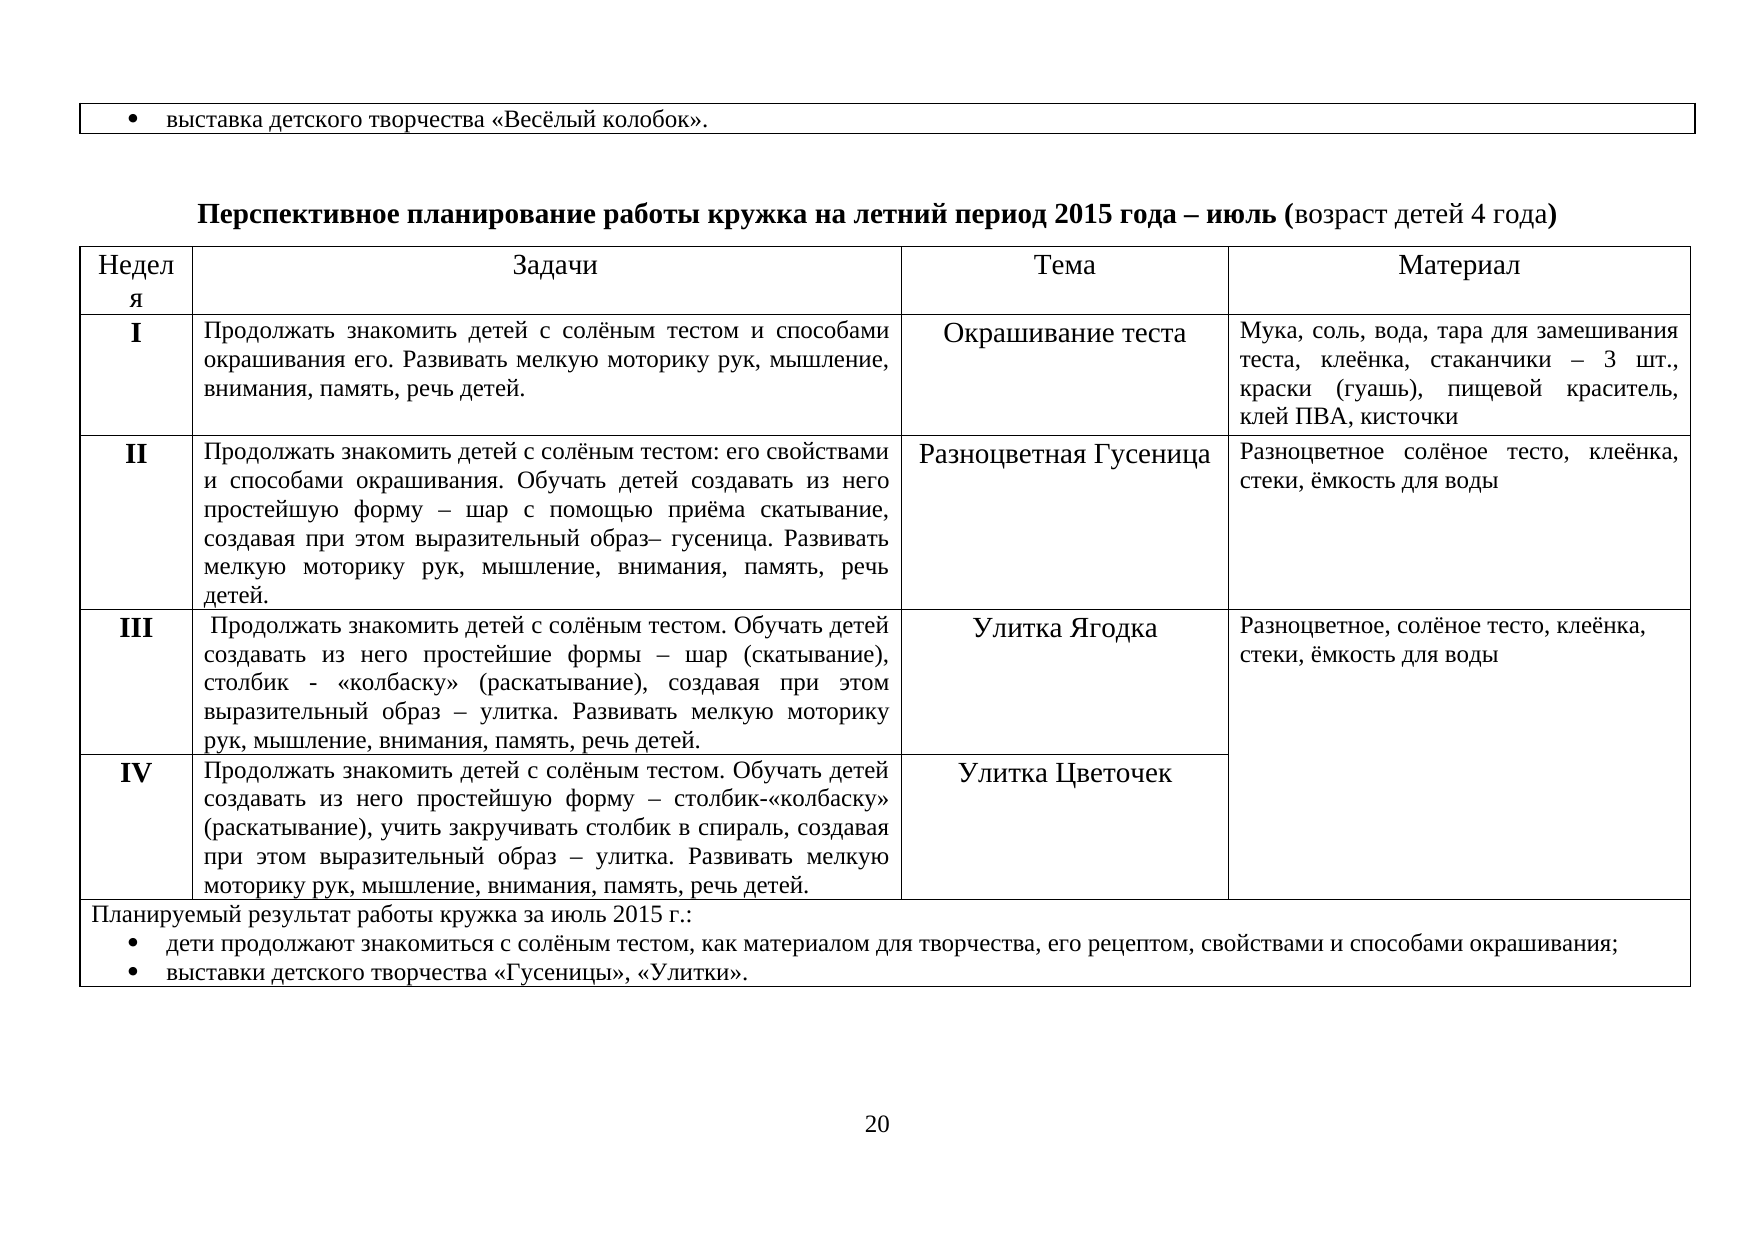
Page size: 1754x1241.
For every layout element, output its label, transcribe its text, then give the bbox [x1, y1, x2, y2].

table_cell Продолжать знакомить детей с солёным тестом. Обучать детей создавать из него простейшие формы – шар (скатывание), столбик - «колбаску» (раскатывание), создавая при этом выразительный образ – улитка. Развивать мелкую моторику рук, мышление, внимания, память, речь детей. [193, 610, 901, 754]
table_header Задачи [193, 247, 901, 314]
table_cell IV [81, 755, 192, 898]
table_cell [81, 104, 1694, 132]
table_cell II [81, 436, 192, 609]
table_cell III [81, 610, 192, 754]
table_cell Разноцветное, солёное тесто, клеёнка, стеки, ёмкость для воды [1229, 610, 1690, 898]
table_cell Улитка Цветочек [902, 755, 1228, 898]
table_cell Продолжать знакомить детей с солёным тестом. Обучать детей создавать из него простейшую форму – столбик-«колбаску» (раскатывание), учить закручивать столбик в спираль, создавая при этом выразительный образ – улитка. Развивать мелкую моторику рук, мышление, внимания, память, речь детей. [193, 755, 901, 898]
table_cell Разноцветная Гусеница [902, 436, 1228, 609]
table_cell Планируемый результат работы кружка за июль 2015 г.: дети продолжают знакомиться с солёным тестом, как материалом для творчества, его рецептом, свойствами и способами окрашивания; выставки детского творчества «Гусеницы», «Улитки». [81, 900, 1690, 986]
table_cell Мука, соль, вода, тара для замешивания теста, клеёнка, стаканчики – 3 шт., краски (гуашь), пищевой краситель, клей ПВА, кисточки [1229, 315, 1690, 435]
text Перспективное планирование работы кружка на летний период 2015 года – июль (возраст детей 4 года) [75, 196, 1679, 229]
table_cell Продолжать знакомить детей с солёным тестом и способами окрашивания его. Развивать мелкую моторику рук, мышление, внимания, память, речь детей. [193, 315, 901, 435]
table_header Тема [902, 247, 1228, 314]
table_header Материал [1229, 247, 1690, 314]
table_cell Улитка Ягодка [902, 610, 1228, 754]
table_cell Разноцветное солёное тесто, клеёнка, стеки, ёмкость для воды [1229, 436, 1690, 609]
table_header Неделя [81, 247, 192, 314]
table_cell Продолжать знакомить детей с солёным тестом: его свойствами и способами окрашивания. Обучать детей создавать из него простейшую форму – шар с помощью приёма скатывание, создавая при этом выразительный образ– гусеница. Развивать мелкую моторику рук, мышление, внимания, память, речь детей. [193, 436, 901, 609]
table_cell Окрашивание теста [902, 315, 1228, 435]
table_cell I [81, 315, 192, 435]
